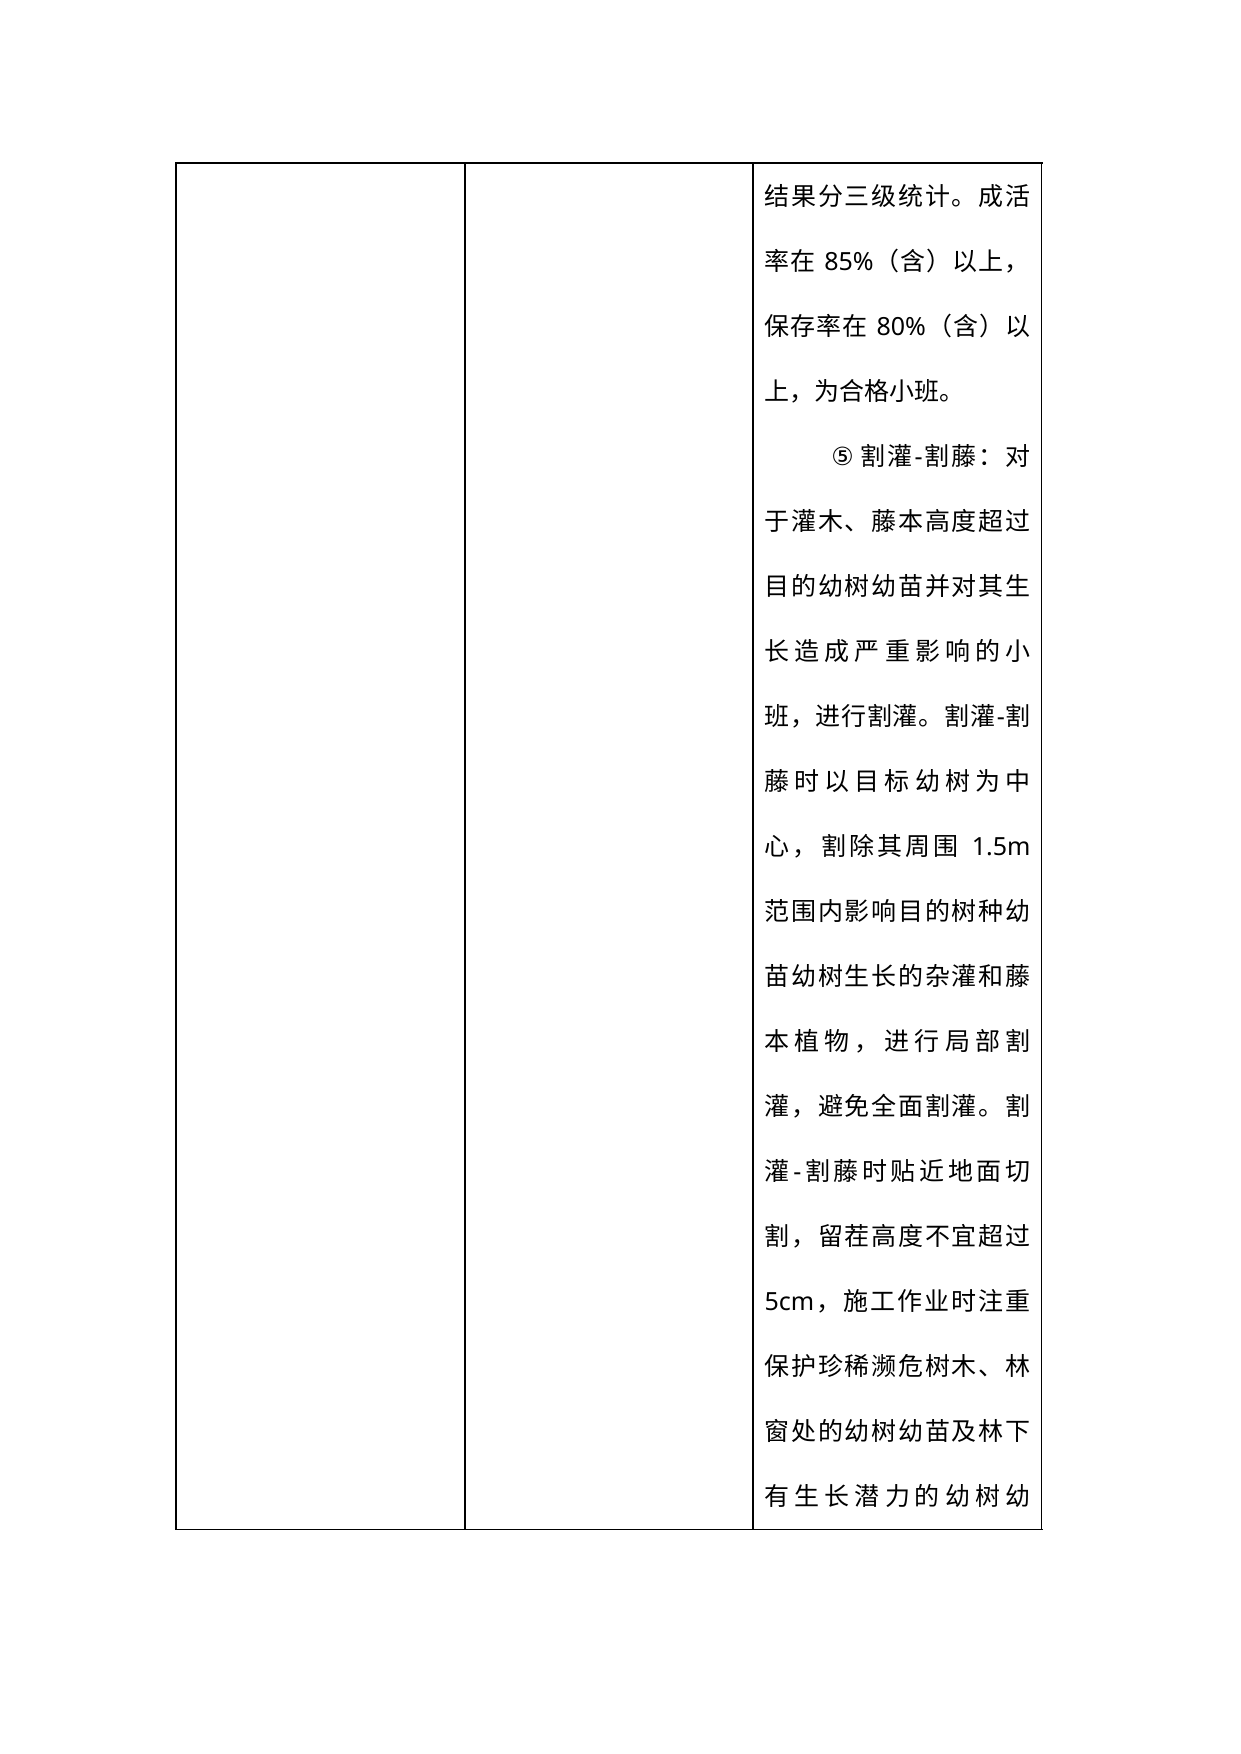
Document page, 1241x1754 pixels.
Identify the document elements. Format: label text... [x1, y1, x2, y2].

table_cell 1 [177, 164, 464, 1528]
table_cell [754, 164, 1041, 1528]
table_cell [466, 164, 752, 1528]
